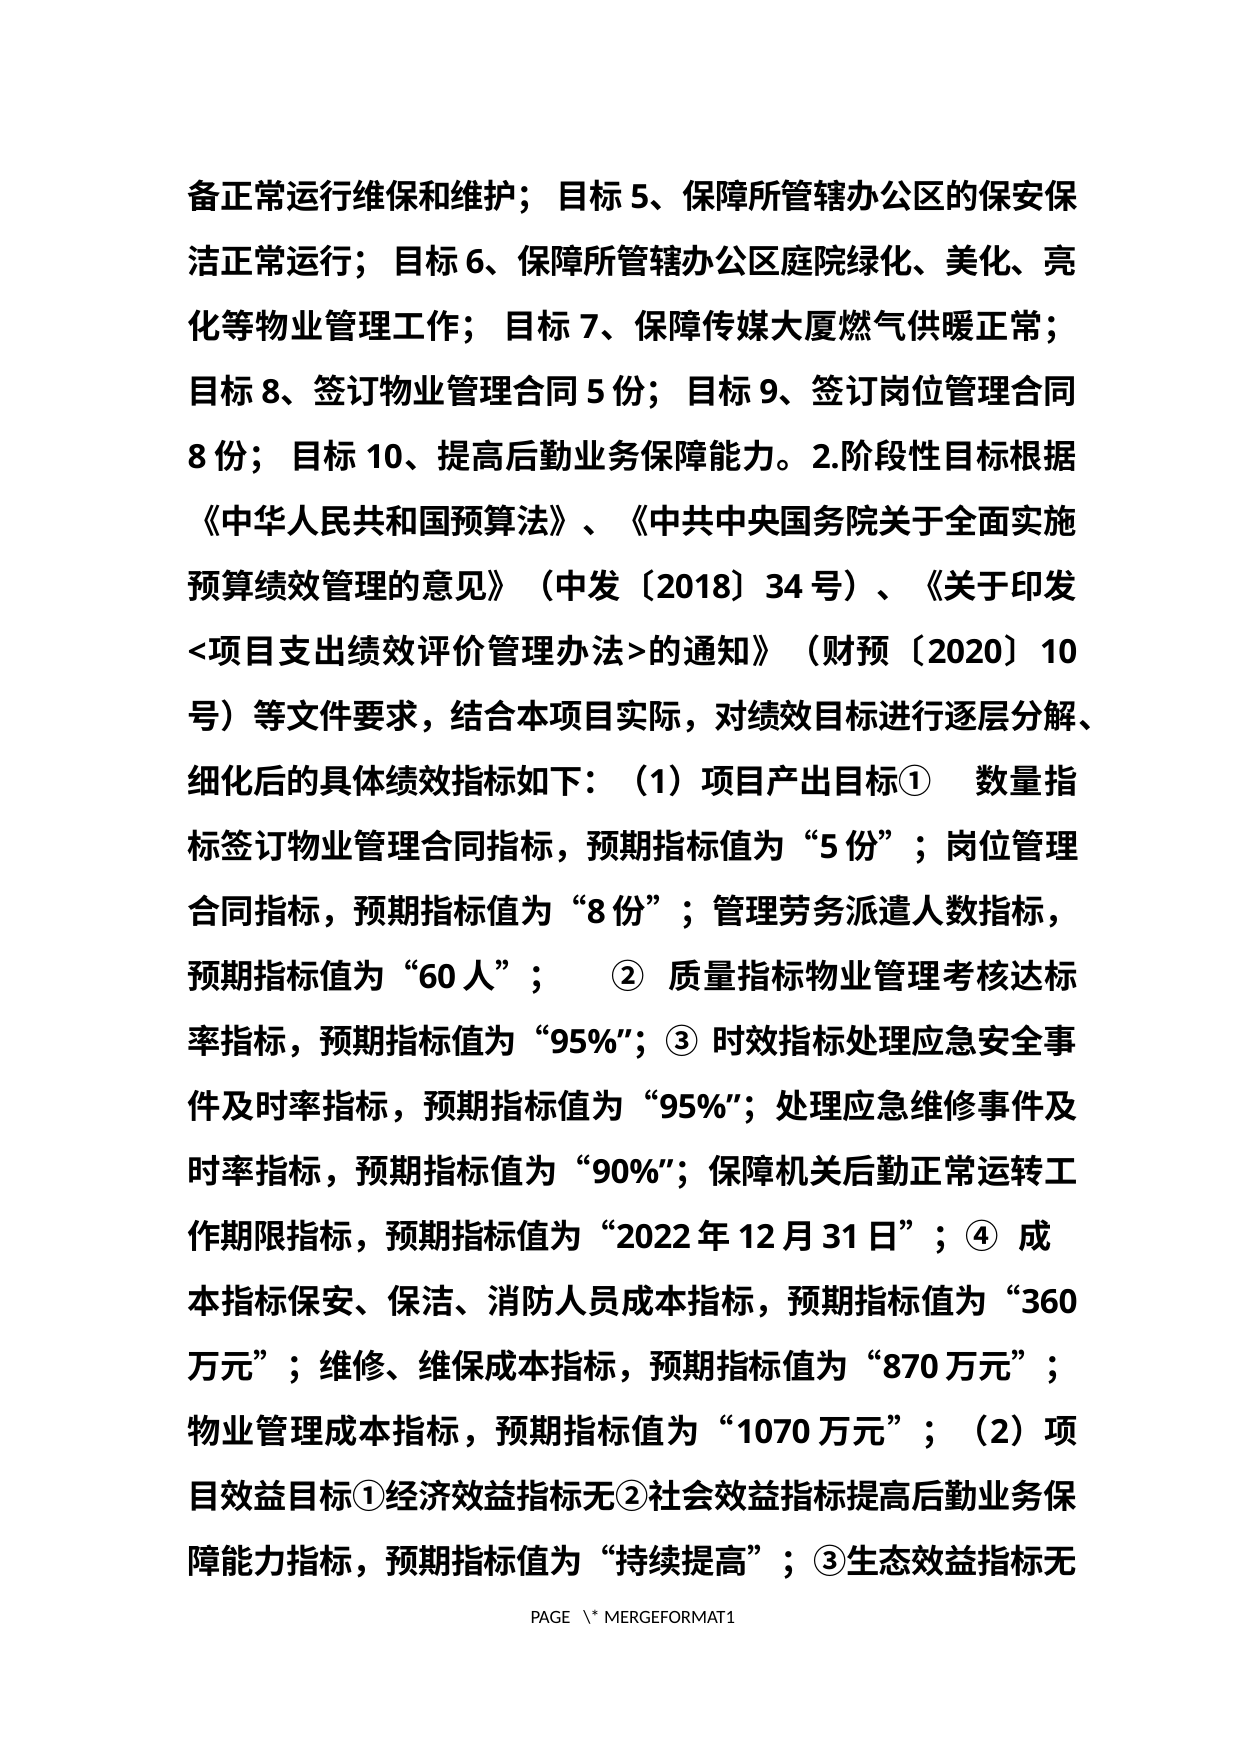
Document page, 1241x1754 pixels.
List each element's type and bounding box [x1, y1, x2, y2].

text [187, 162, 1078, 1592]
